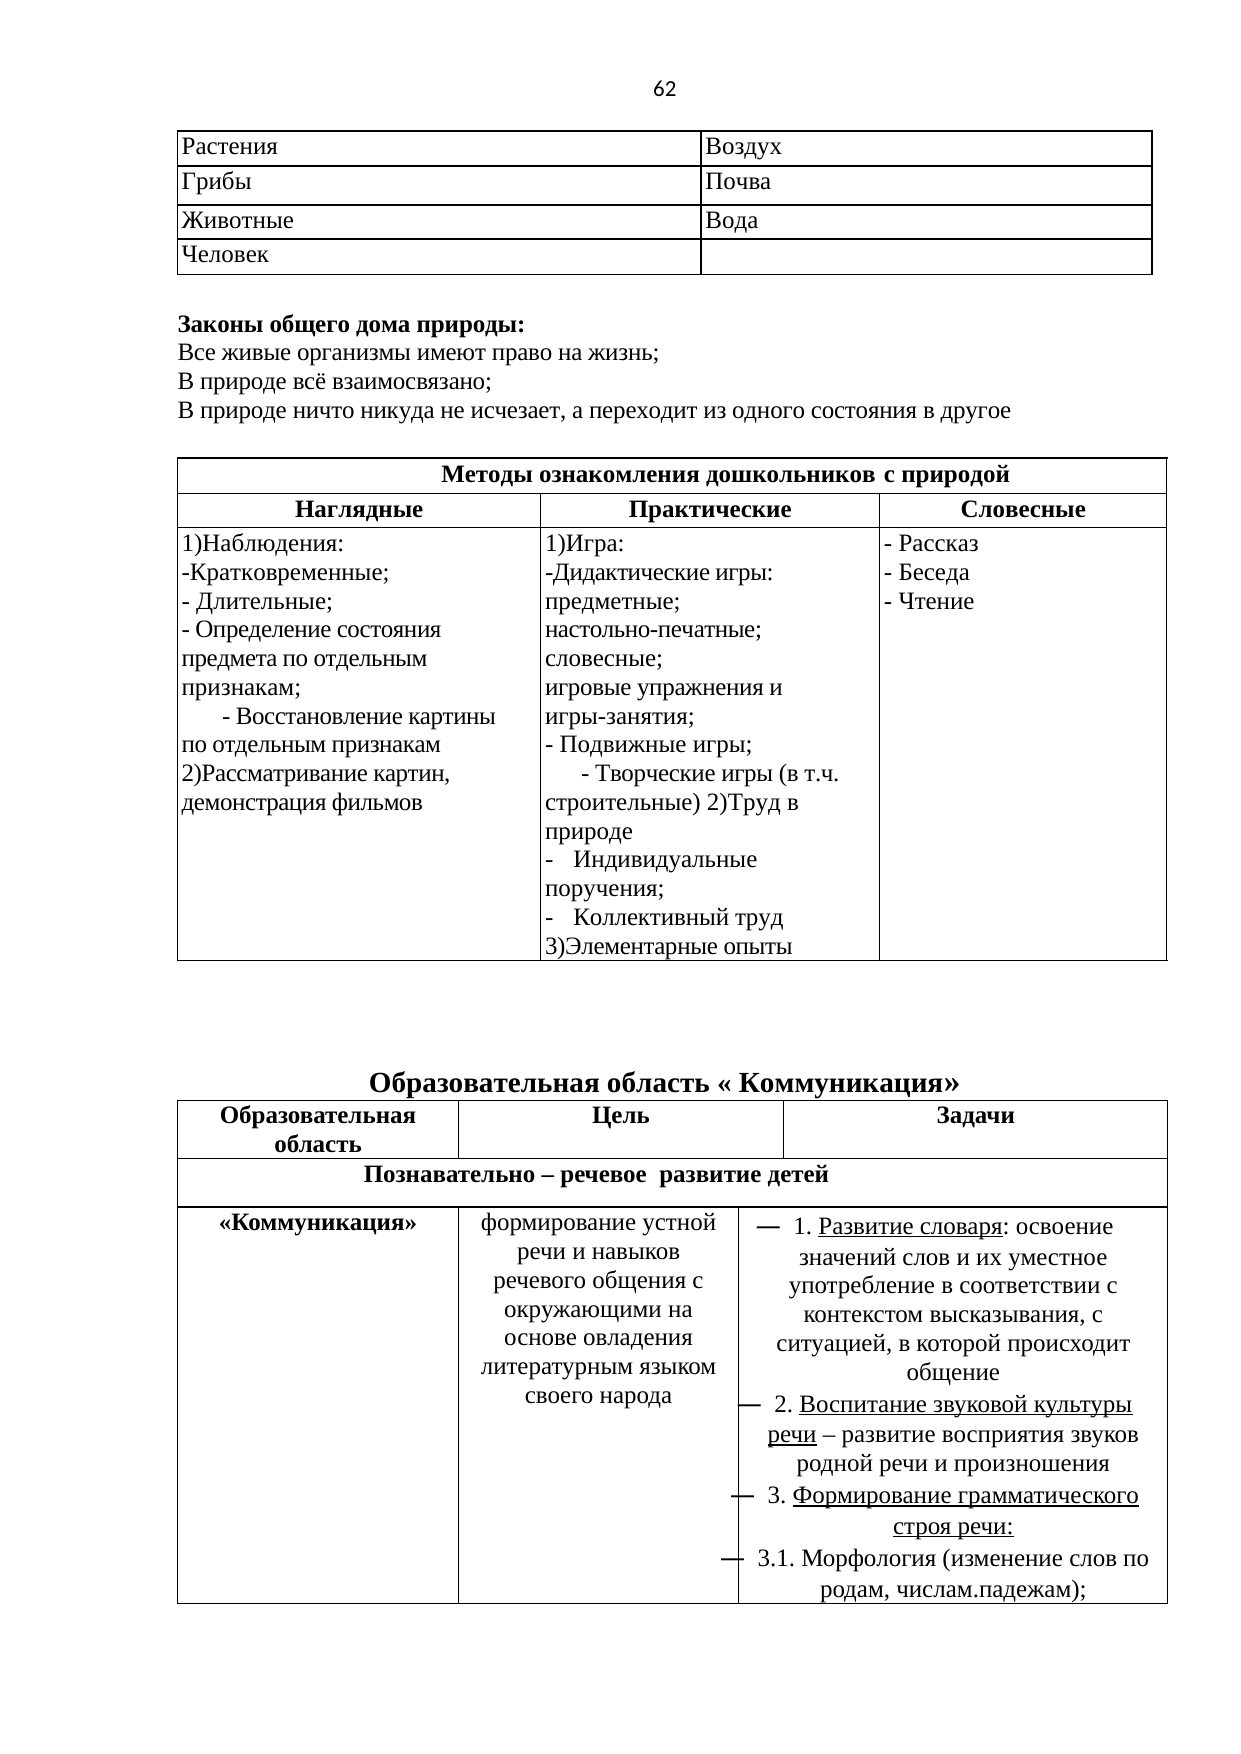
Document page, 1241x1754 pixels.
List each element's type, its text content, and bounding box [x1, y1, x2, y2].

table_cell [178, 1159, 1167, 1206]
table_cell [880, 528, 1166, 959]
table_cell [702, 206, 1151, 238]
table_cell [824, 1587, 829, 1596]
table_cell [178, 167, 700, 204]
text Все живые организмы имеют право на жизнь; [177, 337, 1152, 366]
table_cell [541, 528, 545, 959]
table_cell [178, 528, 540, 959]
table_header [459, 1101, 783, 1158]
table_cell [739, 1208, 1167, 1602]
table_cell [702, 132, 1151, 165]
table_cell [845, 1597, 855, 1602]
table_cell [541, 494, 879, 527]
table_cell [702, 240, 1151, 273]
text Образовательная область « Коммуникация» [177, 1061, 1152, 1099]
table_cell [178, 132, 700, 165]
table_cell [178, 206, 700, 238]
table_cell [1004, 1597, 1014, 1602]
text Законы общего дома природы: [177, 309, 1152, 337]
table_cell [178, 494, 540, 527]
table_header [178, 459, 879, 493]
text В природе всё взаимосвязано; [177, 366, 1152, 395]
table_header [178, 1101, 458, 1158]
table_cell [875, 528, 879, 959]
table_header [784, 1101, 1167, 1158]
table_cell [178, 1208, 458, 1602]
text В природе ничто никуда не исчезает, а переходит из одного состояния в другое [177, 395, 1152, 424]
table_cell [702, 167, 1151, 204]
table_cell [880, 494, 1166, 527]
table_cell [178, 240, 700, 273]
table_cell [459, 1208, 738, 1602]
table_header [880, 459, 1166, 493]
